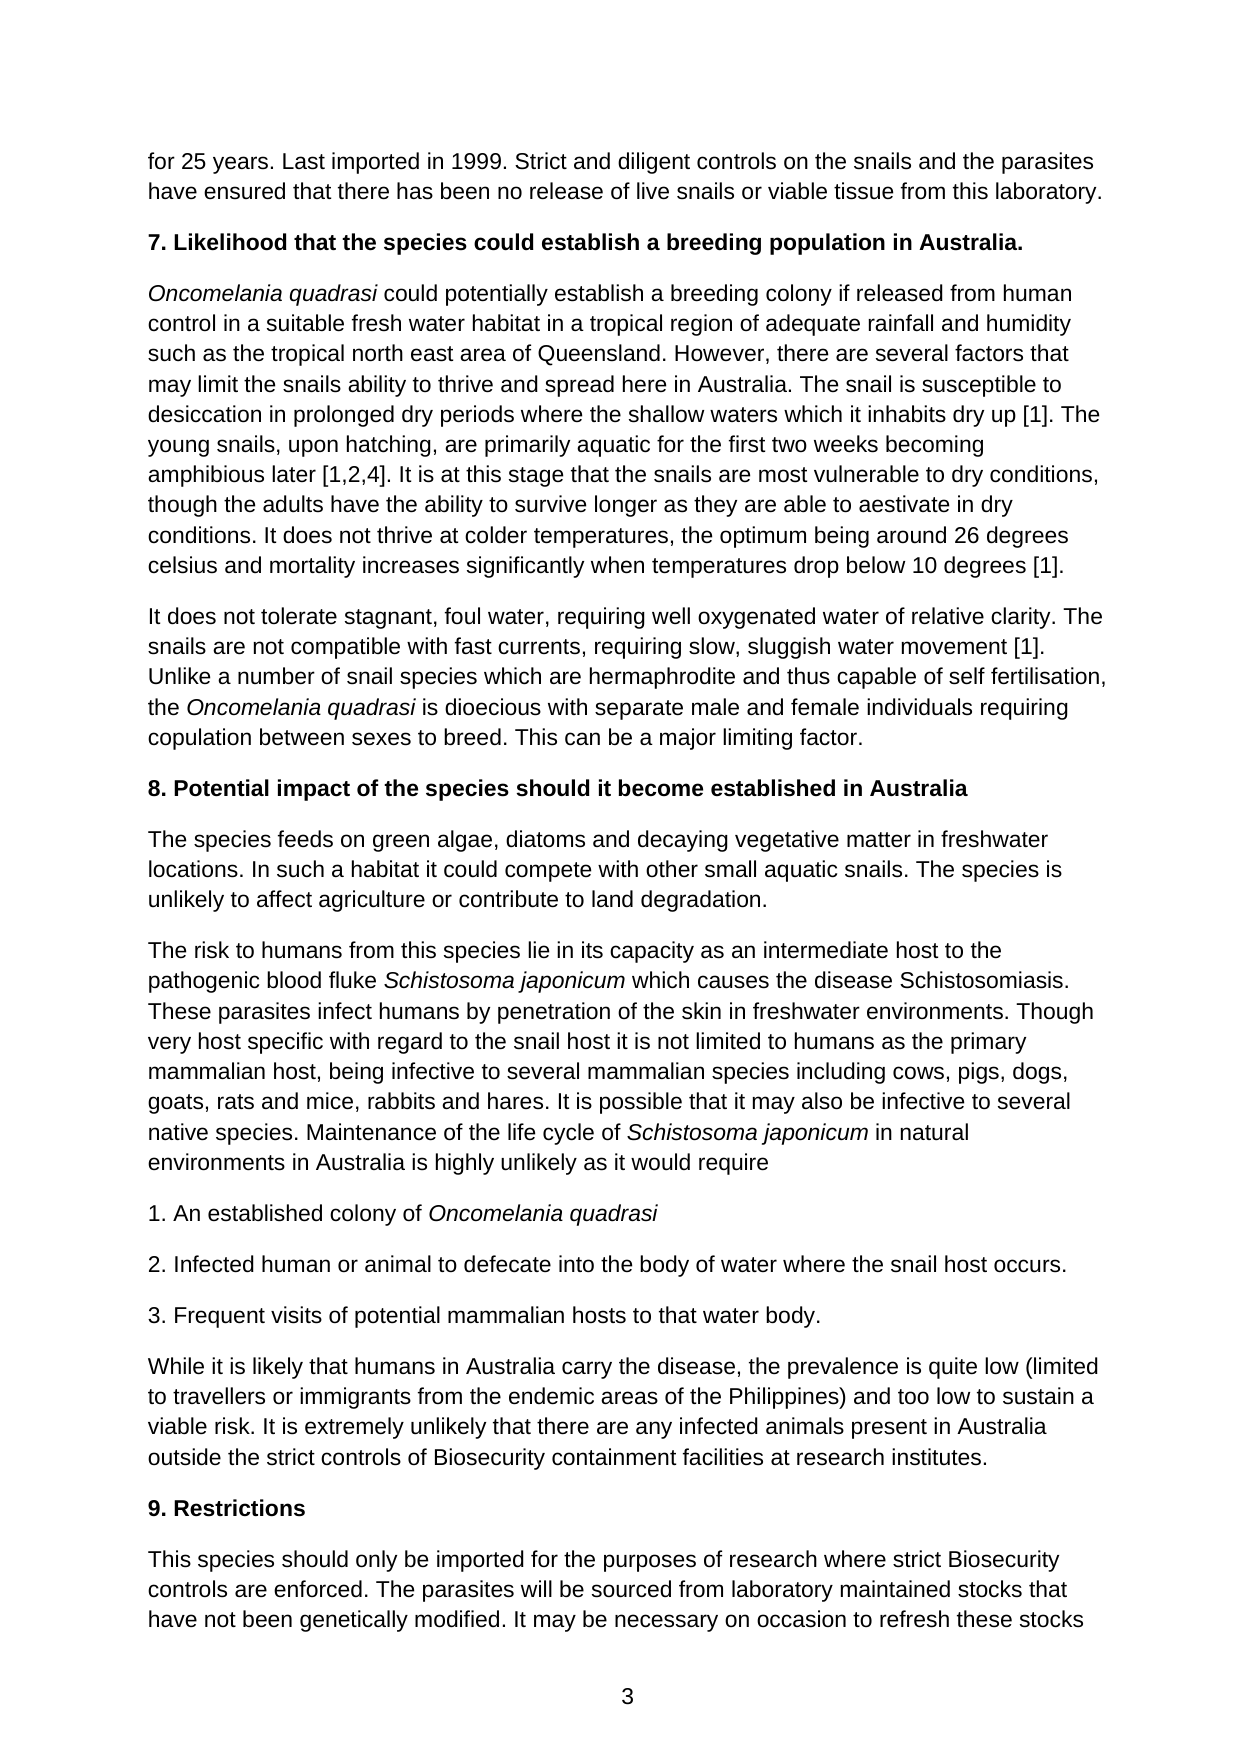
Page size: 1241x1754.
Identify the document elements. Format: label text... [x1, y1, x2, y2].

text While it is likely that humans in Australia carry the disease, the prevalence is quite low (limited to travellers or immigrants from the endemic areas of the Philippines) and too low to sustain a viable risk. It is extremely unlikely that there are any infected animals present in Australia outside the strict controls of Biosecurity containment facilities at research institutes. [148, 1353, 1107, 1470]
text 2. Infected human or animal to defecate into the body of water where the snail host occurs. [148, 1251, 1107, 1277]
subtitle 8. Potential impact of the species should it become established in Australia [148, 775, 1107, 801]
text The risk to humans from this species lie in its capacity as an intermediate host to the pathogenic blood fluke Schistosoma japonicum which causes the disease Schistosomiasis. These parasites infect humans by penetration of the skin in freshwater environments. Though very host specific with regard to the snail host it is not limited to humans as the primary mammalian host, being infective to several mammalian species including cows, pigs, dogs, goats, rats and mice, rabbits and hares. It is possible that it may also be infective to several native species. Maintenance of the life cycle of Schistosoma japonicum in natural environments in Australia is highly unlikely as it would require [148, 937, 1107, 1175]
text 1. An established colony of Oncomelania quadrasi [148, 1200, 1107, 1226]
text Oncomelania quadrasi could potentially establish a breeding colony if released from human control in a suitable fresh water habitat in a tropical region of adequate rainfall and humidity such as the tropical north east area of Queensland. However, there are several factors that may limit the snails ability to thrive and spread here in Australia. The snail is susceptible to desiccation in prolonged dry periods where the shallow waters which it inhabits dry up [1]. The young snails, upon hatching, are primarily aquatic for the first two weeks becoming amphibious later [1,2,4]. It is at this stage that the snails are most vulnerable to dry conditions, though the adults have the ability to survive longer as they are able to aestivate in dry conditions. It does not thrive at colder temperatures, the optimum being around 26 degrees celsius and mortality increases significantly when temperatures drop below 10 degrees [1]. [148, 280, 1107, 578]
subtitle 7. Likelihood that the species could establish a breeding population in Australia. [148, 229, 1107, 255]
text The species feeds on green algae, diatoms and decaying vegetative matter in freshwater locations. In such a habitat it could compete with other small aquatic snails. The species is unlikely to affect agriculture or contribute to land degradation. [148, 826, 1107, 913]
text It does not tolerate stagnant, foul water, requiring well oxygenated water of relative clarity. The snails are not compatible with fast currents, requiring slow, sluggish water movement [1]. Unlike a number of snail species which are hermaphrodite and thus capable of self fertilisation, the Oncomelania quadrasi is dioecious with separate male and female individuals requiring copulation between sexes to breed. This can be a major limiting factor. [148, 603, 1107, 750]
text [148, 1546, 1107, 1632]
subtitle 9. Restrictions [148, 1494, 1107, 1521]
text 3. Frequent visits of potential mammalian hosts to that water body. [148, 1302, 1107, 1328]
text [148, 148, 1107, 204]
